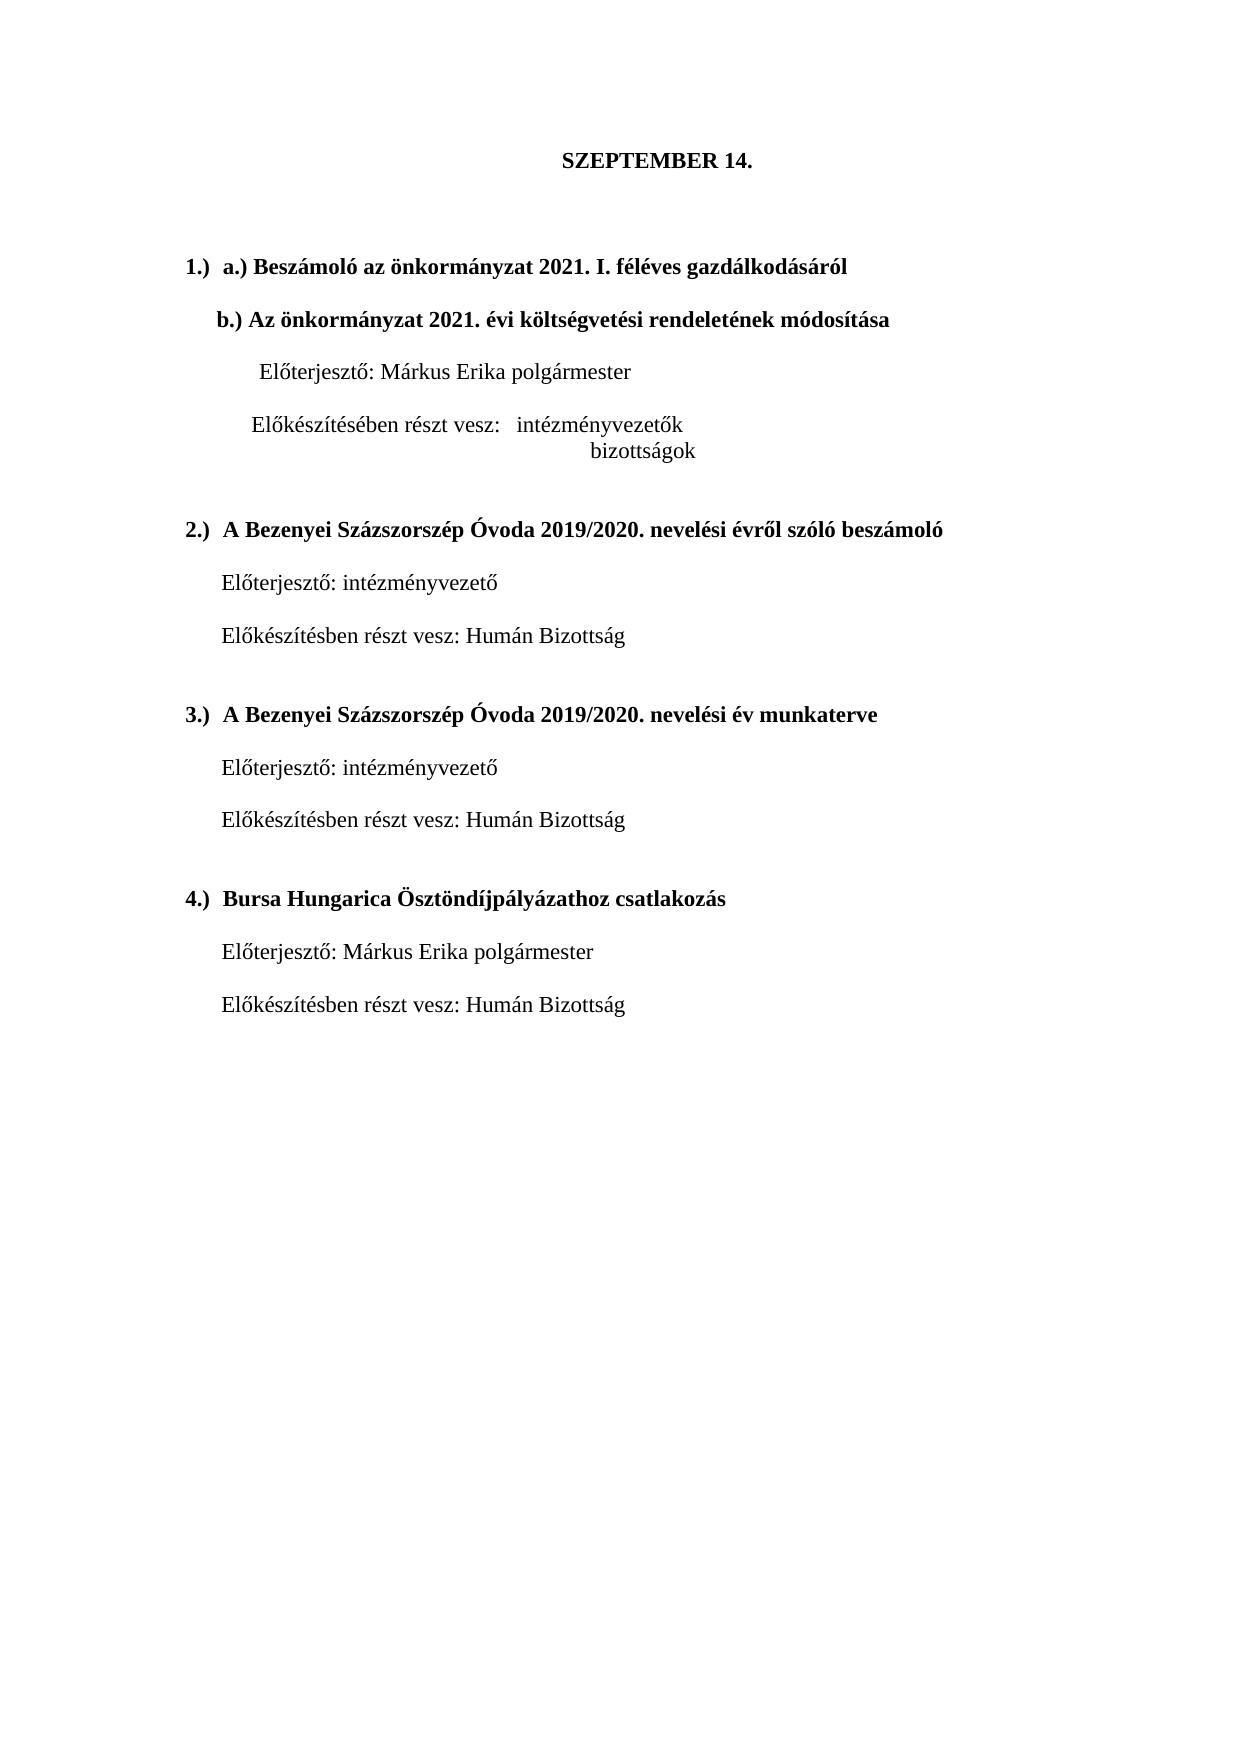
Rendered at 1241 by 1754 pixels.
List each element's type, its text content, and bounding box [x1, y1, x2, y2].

list A Bezenyei Százszorszép Óvoda 2019/2020. nevelési év munkaterve [185, 701, 1093, 727]
text Előkészítésben részt vesz: Humán Bizottság [221, 806, 1093, 833]
text Előkészítésében részt vesz: intézményvezetők [223, 411, 1093, 437]
text bizottságok [259, 437, 1093, 464]
text Előkészítésben részt vesz: Humán Bizottság [221, 991, 1093, 1017]
list a.) Beszámoló az önkormányzat 2021. I. féléves gazdálkodásáról [185, 253, 1093, 279]
text SZEPTEMBER 14. [221, 148, 1093, 174]
text Előterjesztő: Márkus Erika polgármester [259, 358, 1093, 385]
text Előterjesztő: Márkus Erika polgármester [221, 938, 1093, 964]
list Bursa Hungarica Ösztöndíjpályázathoz csatlakozás [185, 886, 1093, 912]
list A Bezenyei Százszorszép Óvoda 2019/2020. nevelési évről szóló beszámoló [185, 517, 1093, 543]
text Előkészítésben részt vesz: Humán Bizottság [221, 596, 1093, 648]
text Előterjesztő: intézményvezető [148, 754, 1093, 780]
text Előterjesztő: intézményvezető [148, 569, 1093, 596]
text b.) Az önkormányzat 2021. évi költségvetési rendeletének módosítása [148, 306, 1093, 332]
